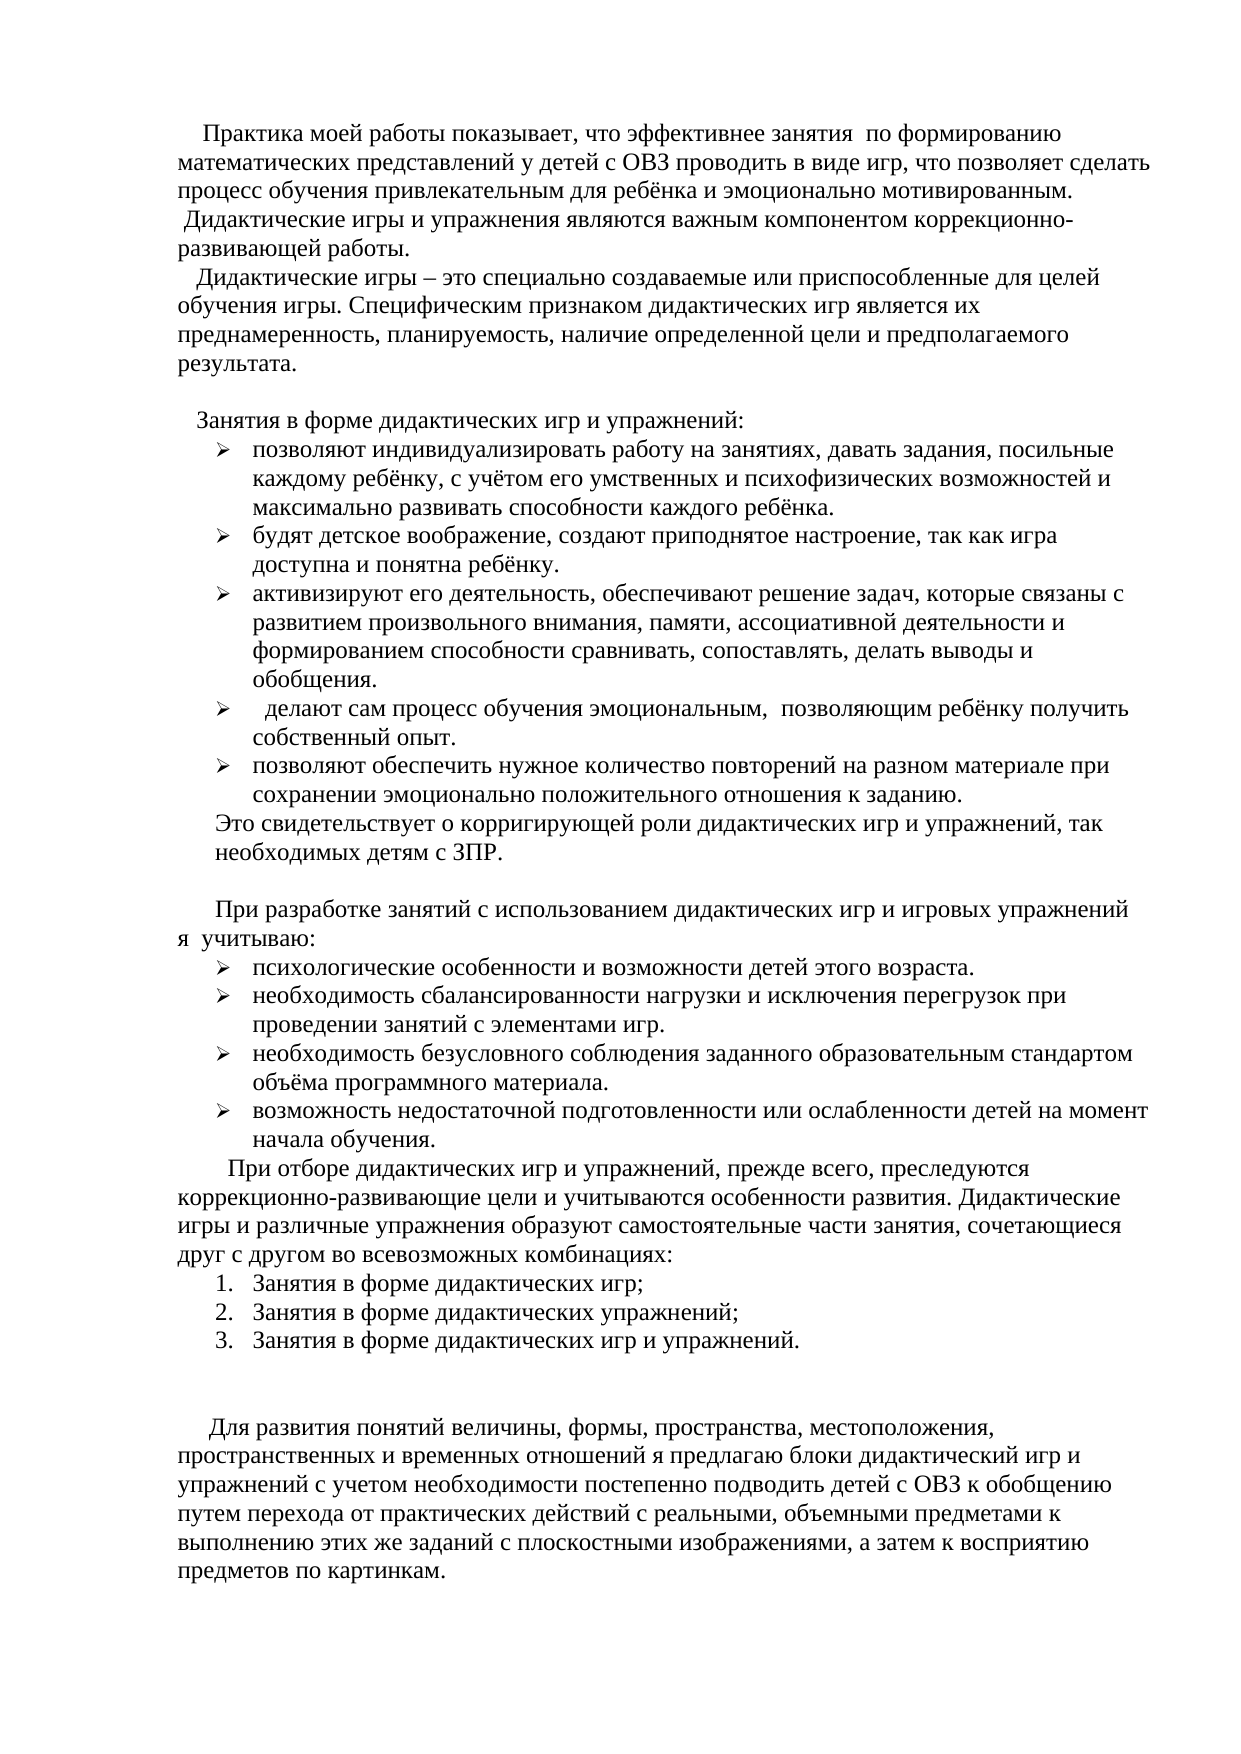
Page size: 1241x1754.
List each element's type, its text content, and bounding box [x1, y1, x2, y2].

text Для развития понятий величины, формы, пространства, местоположения, пространственных и временных отношений я предлагаю блоки дидактический игр и упражнений с учетом необходимости постепенно подводить детей с ОВЗ к обобщению путем перехода от практических действий с реальными, объемными предметами к выполнению этих же заданий с плоскостными изображениями, а затем к восприятию предметов по картинкам. [177, 1412, 1152, 1584]
list позволяют обеспечить нужное количество повторений на разном материале при сохранении эмоционально положительного отношения к заданию. [215, 751, 1152, 808]
text При разработке занятий с использованием дидактических игр и игровых упражнений я учитываю: [177, 894, 1152, 952]
text Занятия в форме дидактических игр и упражнений: [177, 406, 1152, 434]
text Дидактические игры – это специально создаваемые или приспособленные для целей обучения игры. Специфическим признаком дидактических игр является их преднамеренность, планируемость, наличие определенной цели и предполагаемого результата. [177, 262, 1152, 377]
list психологические особенности и возможности детей этого возраста. [215, 952, 1152, 981]
text При отборе дидактических игр и упражнений, прежде всего, преследуются коррекционно-развивающие цели и учитываются особенности развития. Дидактические игры и различные упражнения образуют самостоятельные части занятия, сочетающиеся друг с другом во всевозможных комбинациях: [177, 1153, 1152, 1268]
list необходимость безусловного соблюдения заданного образовательным стандартом объёма программного материала. [215, 1038, 1152, 1096]
text Дидактические игры и упражнения являются важным компонентом коррекционно-развивающей работы. [177, 204, 1152, 262]
list Занятия в форме дидактических упражнений; [215, 1297, 1152, 1326]
list необходимость сбалансированности нагрузки и исключения перегрузок при проведении занятий с элементами игр. [215, 981, 1152, 1038]
list позволяют индивидуализировать работу на занятиях, давать задания, посильные каждому ребёнку, с учётом его умственных и психофизических возможностей и максимально развивать способности каждого ребёнка. [215, 434, 1152, 521]
list будят детское воображение, создают приподнятое настроение, так как игра доступна и понятна ребёнку. [215, 521, 1152, 578]
list Занятия в форме дидактических игр; [215, 1268, 1152, 1297]
list возможность недостаточной подготовленности или ослабленности детей на момент начала обучения. [215, 1096, 1152, 1153]
text Это свидетельствует о корригирующей роли дидактических игр и упражнений, так необходимых детям с ЗПР. [215, 808, 1152, 866]
list Занятия в форме дидактических игр и упражнений. [215, 1326, 1152, 1354]
list активизируют его деятельность, обеспечивают решение задач, которые связаны с развитием произвольного внимания, памяти, ассоциативной деятельности и формированием способности сравнивать, сопоставлять, делать выводы и обобщения. [215, 578, 1152, 693]
text Практика моей работы показывает, что эффективнее занятия по формированию математических представлений у детей с ОВЗ проводить в виде игр, что позволяет сделать процесс обучения привлекательным для ребёнка и эмоционально мотивированным. [177, 118, 1152, 204]
list делают сам процесс обучения эмоциональным, позволяющим ребёнку получить собственный опыт. [215, 693, 1152, 751]
